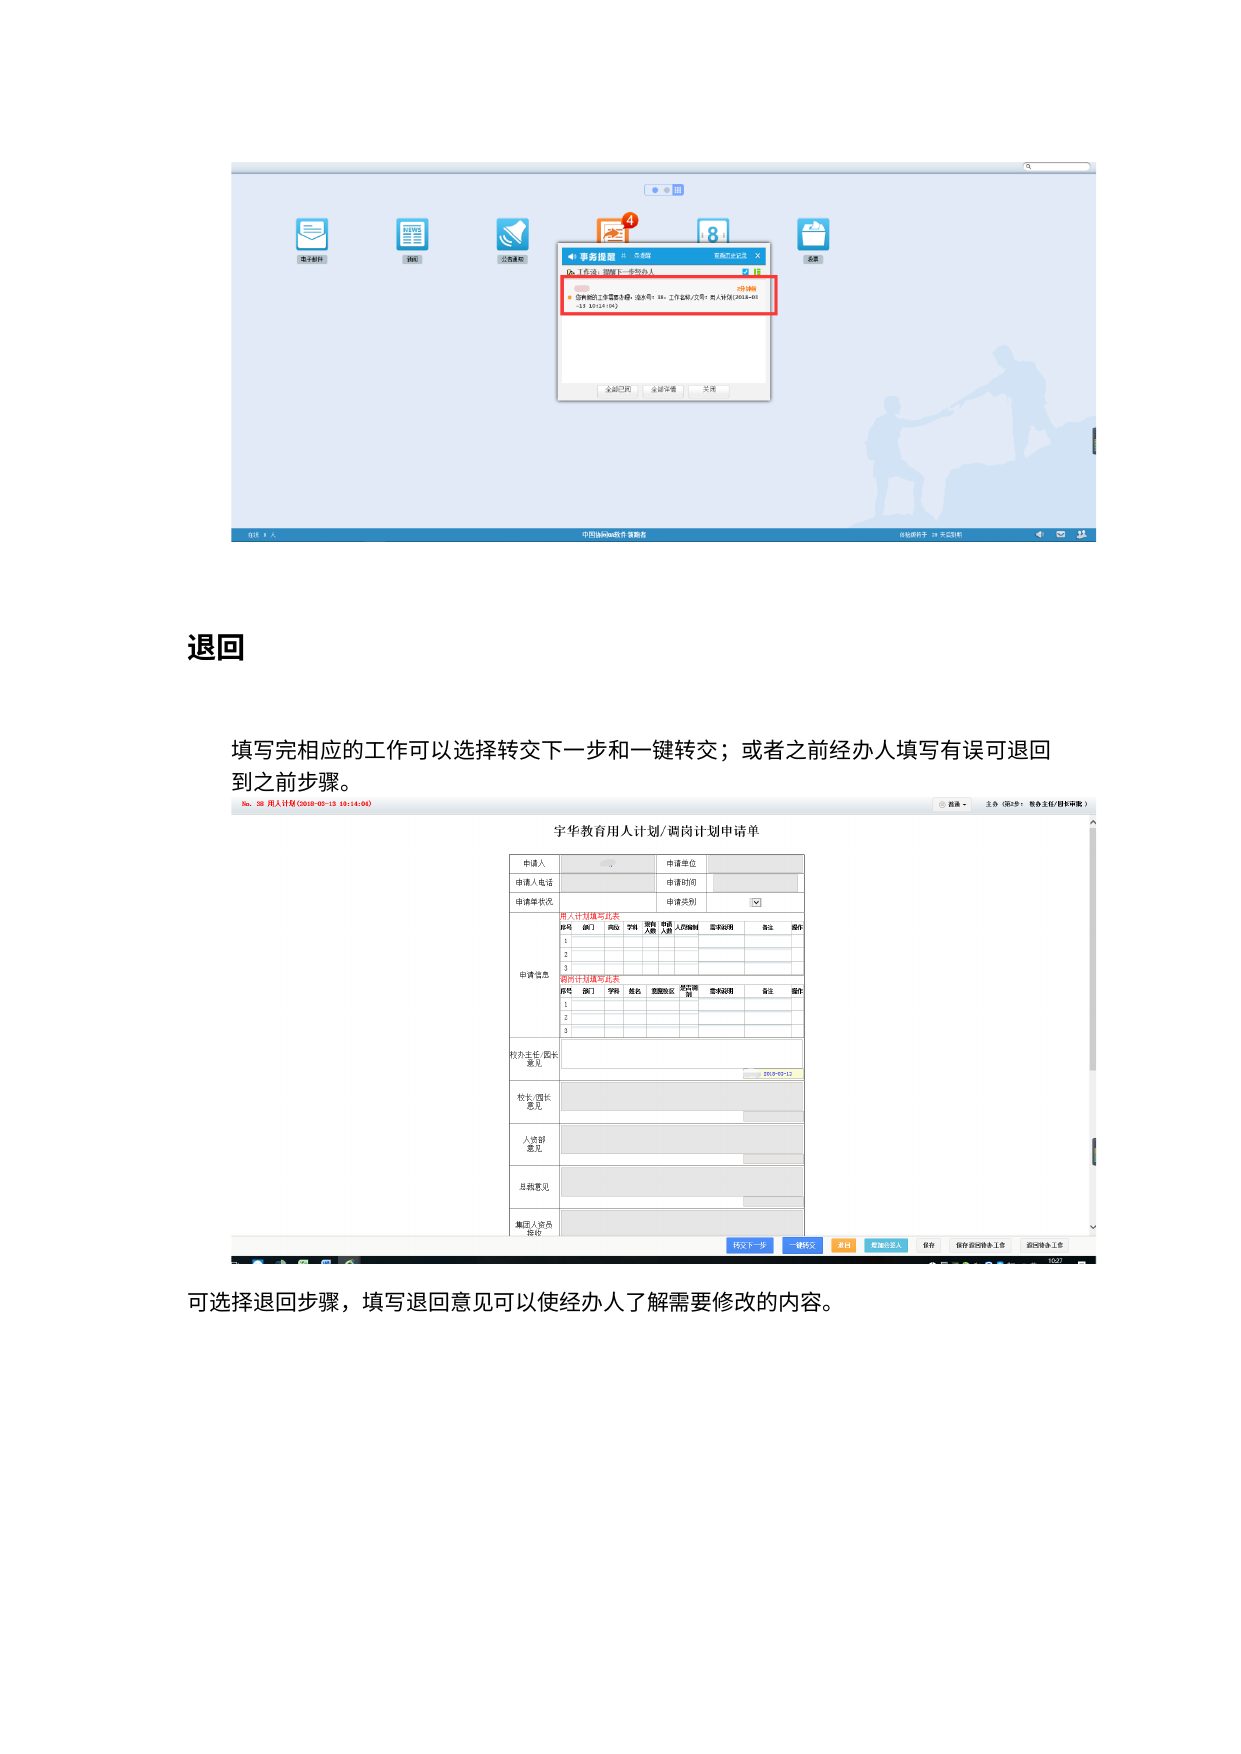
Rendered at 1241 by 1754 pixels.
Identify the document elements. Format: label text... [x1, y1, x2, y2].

picture [231, 797, 1097, 1264]
list 填写完相应的工作可以选择转交下一步和一键转交；或者之前经办人填写有误可退回到之前步骤。 [231, 732, 1053, 797]
picture [231, 162, 1097, 542]
text 可选择退回步骤，填写退回意见可以使经办人了解需要修改的内容。 [187, 1285, 1053, 1317]
subtitle 退回 [187, 614, 1053, 679]
